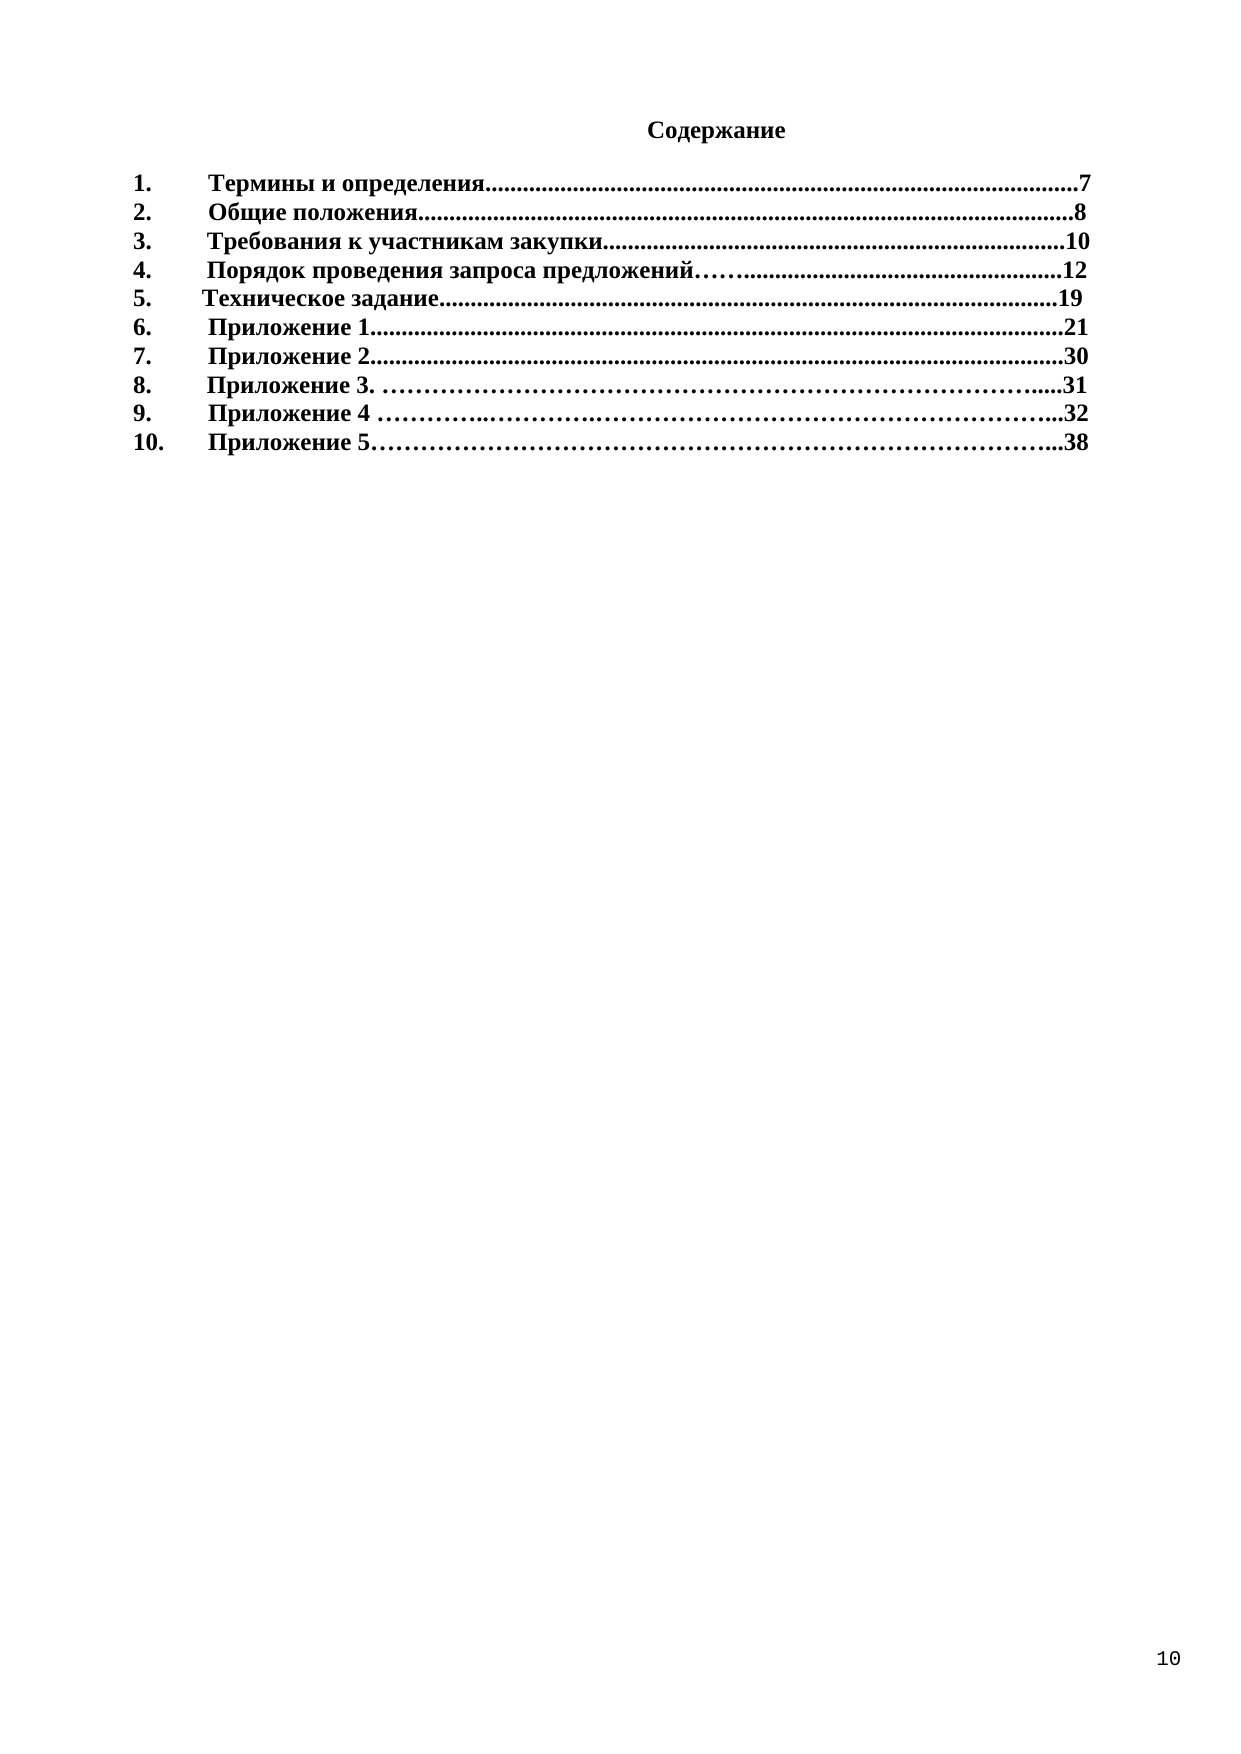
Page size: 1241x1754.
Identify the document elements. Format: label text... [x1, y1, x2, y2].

text 2. Общие положения.........................................................................................................8 [133, 197, 1096, 226]
text Содержание [251, 115, 1181, 143]
text 9. Приложение 4 …………..………….………………………………………………...32 [133, 398, 1096, 427]
text 7. Приложение 2...............................................................................................................30 [133, 341, 1096, 370]
text 10. Приложение 5………………………………………………………………………...38 [133, 427, 1096, 456]
text 1. Термины и определения...............................................................................................7 [133, 168, 1096, 197]
text 4. Порядок проведения запроса предложений……...................................................12 [133, 255, 1096, 283]
text 6. Приложение 1...............................................................................................................21 [133, 312, 1096, 341]
text 3. Требования к участникам закупки..........................................................................10 [133, 226, 1096, 255]
text 8. Приложение 3. …………………………………………………………………….....31 [133, 370, 1096, 398]
text 5. Техническое задание...................................................................................................19 [133, 283, 1181, 312]
